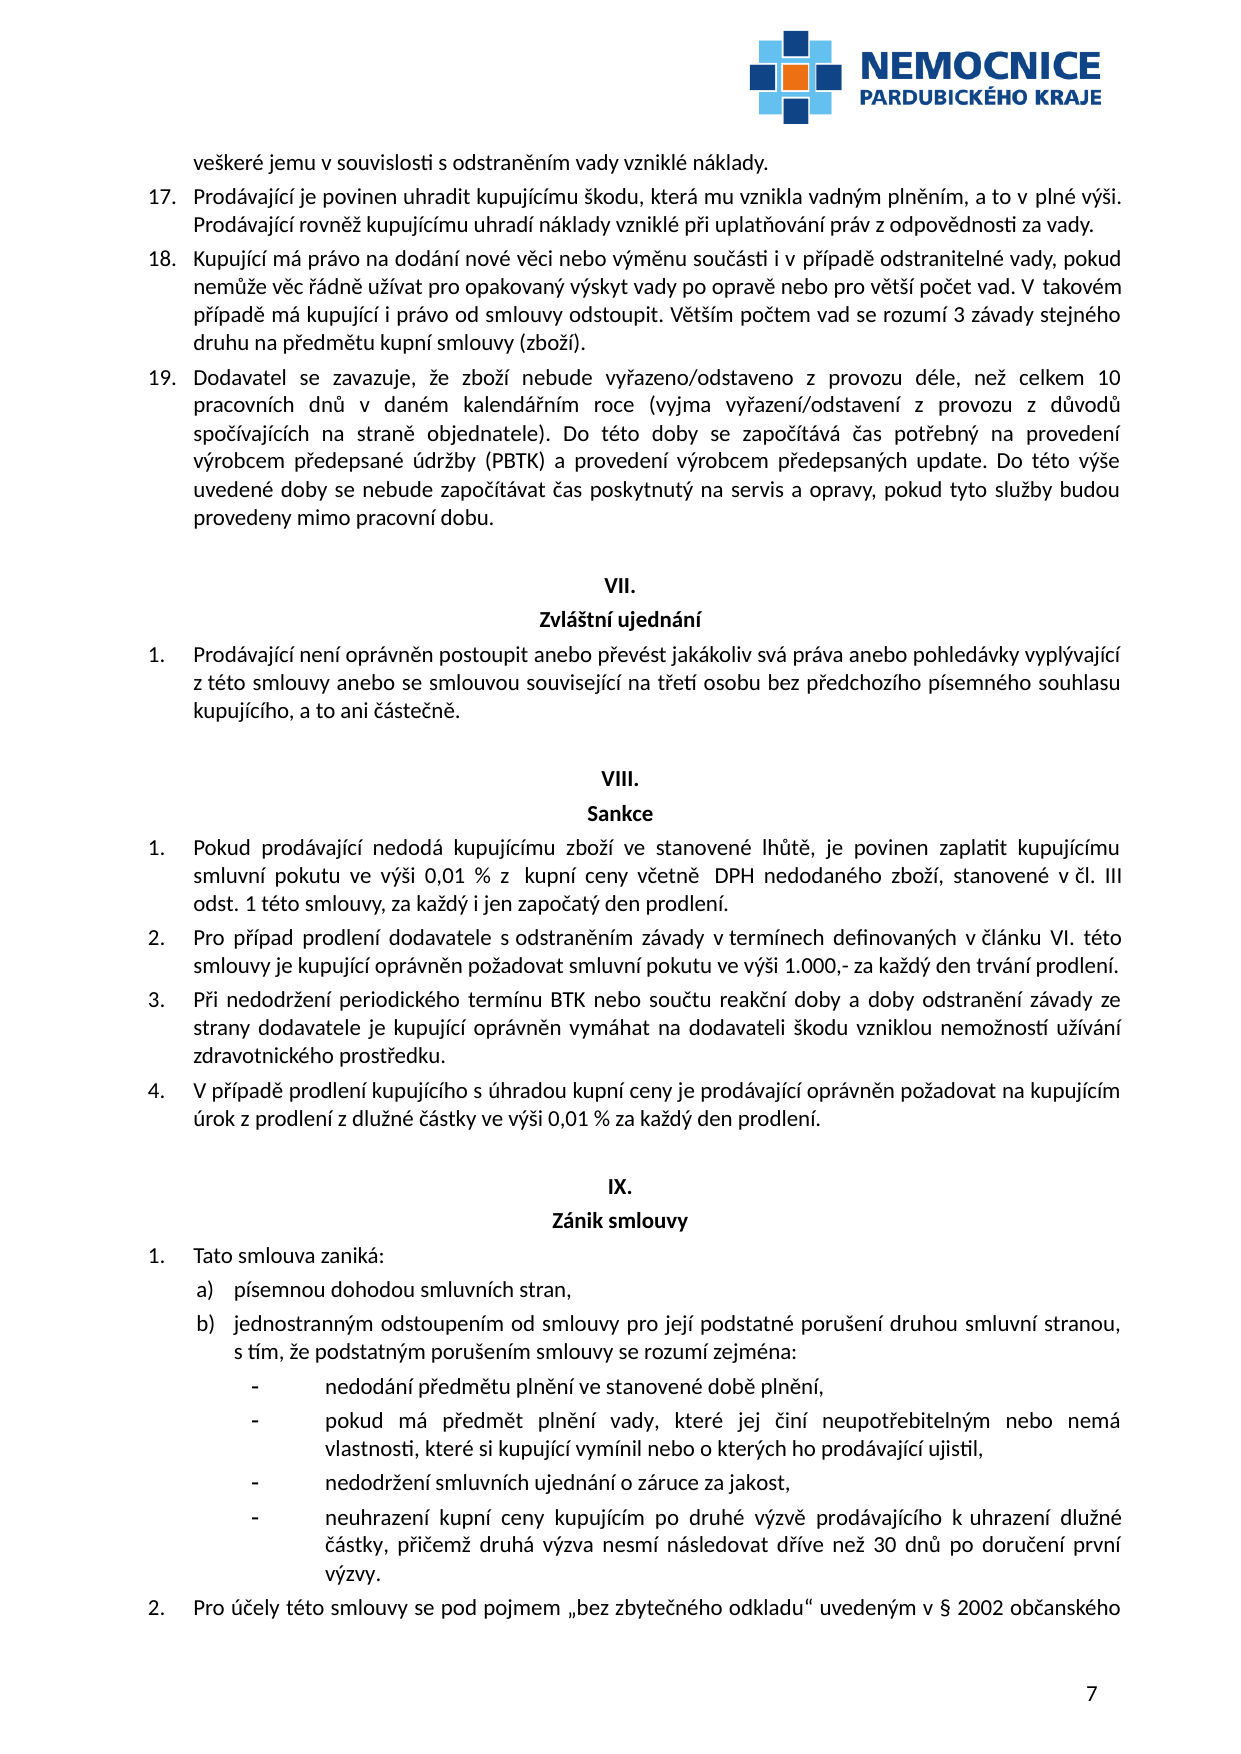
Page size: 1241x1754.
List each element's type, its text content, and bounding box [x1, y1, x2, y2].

text IX. [118, 1172, 1122, 1200]
list Prodávající není oprávněn postoupit anebo převést jakákoliv svá práva anebo pohledávky vyplývající z této smlouvy anebo se smlouvou související na třetí osobu bez předchozího písemného souhlasu kupujícího, a to ani částečně. [148, 640, 1122, 724]
list nedodání předmětu plnění ve stanovené době plnění, [251, 1372, 1122, 1400]
text VIII. [118, 764, 1122, 792]
text Zánik smlouvy [118, 1207, 1122, 1235]
list písemnou dohodou smluvních stran, [196, 1275, 1122, 1303]
picture [748, 29, 1101, 125]
text Zvláštní ujednání [118, 606, 1122, 633]
list Prodávající je povinen uhradit kupujícímu škodu, která mu vznikla vadným plněním, a to v plné výši. Prodávající rovněž kupujícímu uhradí náklady vzniklé při uplatňování práv z odpovědnosti za vady. [148, 182, 1122, 238]
list Tato smlouva zaniká: [148, 1241, 1122, 1269]
list Pro případ prodlení dodavatele s odstraněním závady v termínech definovaných v článku VI. této smlouvy je kupující oprávněn požadovat smluvní pokutu ve výši 1.000,- za každý den trvání prodlení. [148, 923, 1122, 979]
list Kupující má právo na dodání nové věci nebo výměnu součásti i v případě odstranitelné vady, pokud nemůže věc řádně užívat pro opakovaný výskyt vady po opravě nebo pro větší počet vad. V takovém případě má kupující i právo od smlouvy odstoupit. Větším počtem vad se rozumí 3 závady stejného druhu na předmětu kupní smlouvy (zboží). [148, 244, 1122, 356]
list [148, 1593, 1122, 1621]
list Dodavatel se zavazuje, že zboží nebude vyřazeno/odstaveno z provozu déle, než celkem 10 pracovních dnů v daném kalendářním roce (vyjma vyřazení/odstavení z provozu z důvodů spočívajících na straně objednatele). Do této doby se započítává čas potřebný na provedení výrobcem předepsané údržby (PBTK) a provedení výrobcem předepsaných update. Do této výše uvedené doby se nebude započítávat čas poskytnutý na servis a opravy, pokud tyto služby budou provedeny mimo pracovní dobu. [148, 363, 1122, 531]
text Sankce [118, 799, 1122, 827]
list Při nedodržení periodického termínu BTK nebo součtu reakční doby a doby odstranění závady ze strany dodavatele je kupující oprávněn vymáhat na dodavateli škodu vzniklou nemožností užívání zdravotnického prostředku. [148, 986, 1122, 1069]
list jednostranným odstoupením od smlouvy pro její podstatné porušení druhou smluvní stranou, s tím, že podstatným porušením smlouvy se rozumí zejména: [196, 1309, 1122, 1366]
list neuhrazení kupní ceny kupujícím po druhé výzvě prodávajícího k uhrazení dlužné částky, přičemž druhá výzva nesmí následovat dříve než 30 dnů po doručení první výzvy. [251, 1503, 1122, 1587]
text VII. [118, 571, 1122, 599]
list pokud má předmět plnění vady, které jej činí neupotřebitelným nebo nemá vlastnosti, které si kupující vymínil nebo o kterých ho prodávající ujistil, [251, 1406, 1122, 1462]
list Pokud prodávající nedodá kupujícímu zboží ve stanovené lhůtě, je povinen zaplatit kupujícímu smluvní pokutu ve výši 0,01 % z kupní ceny včetně DPH nedodaného zboží, stanovené v čl. III odst. 1 této smlouvy, za každý i jen započatý den prodlení. [148, 833, 1122, 917]
list V případě prodlení kupujícího s úhradou kupní ceny je prodávající oprávněn požadovat na kupujícím úrok z prodlení z dlužné částky ve výši 0,01 % za každý den prodlení. [148, 1076, 1122, 1132]
list nedodržení smluvních ujednání o záruce za jakost, [251, 1468, 1122, 1496]
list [148, 148, 1122, 176]
